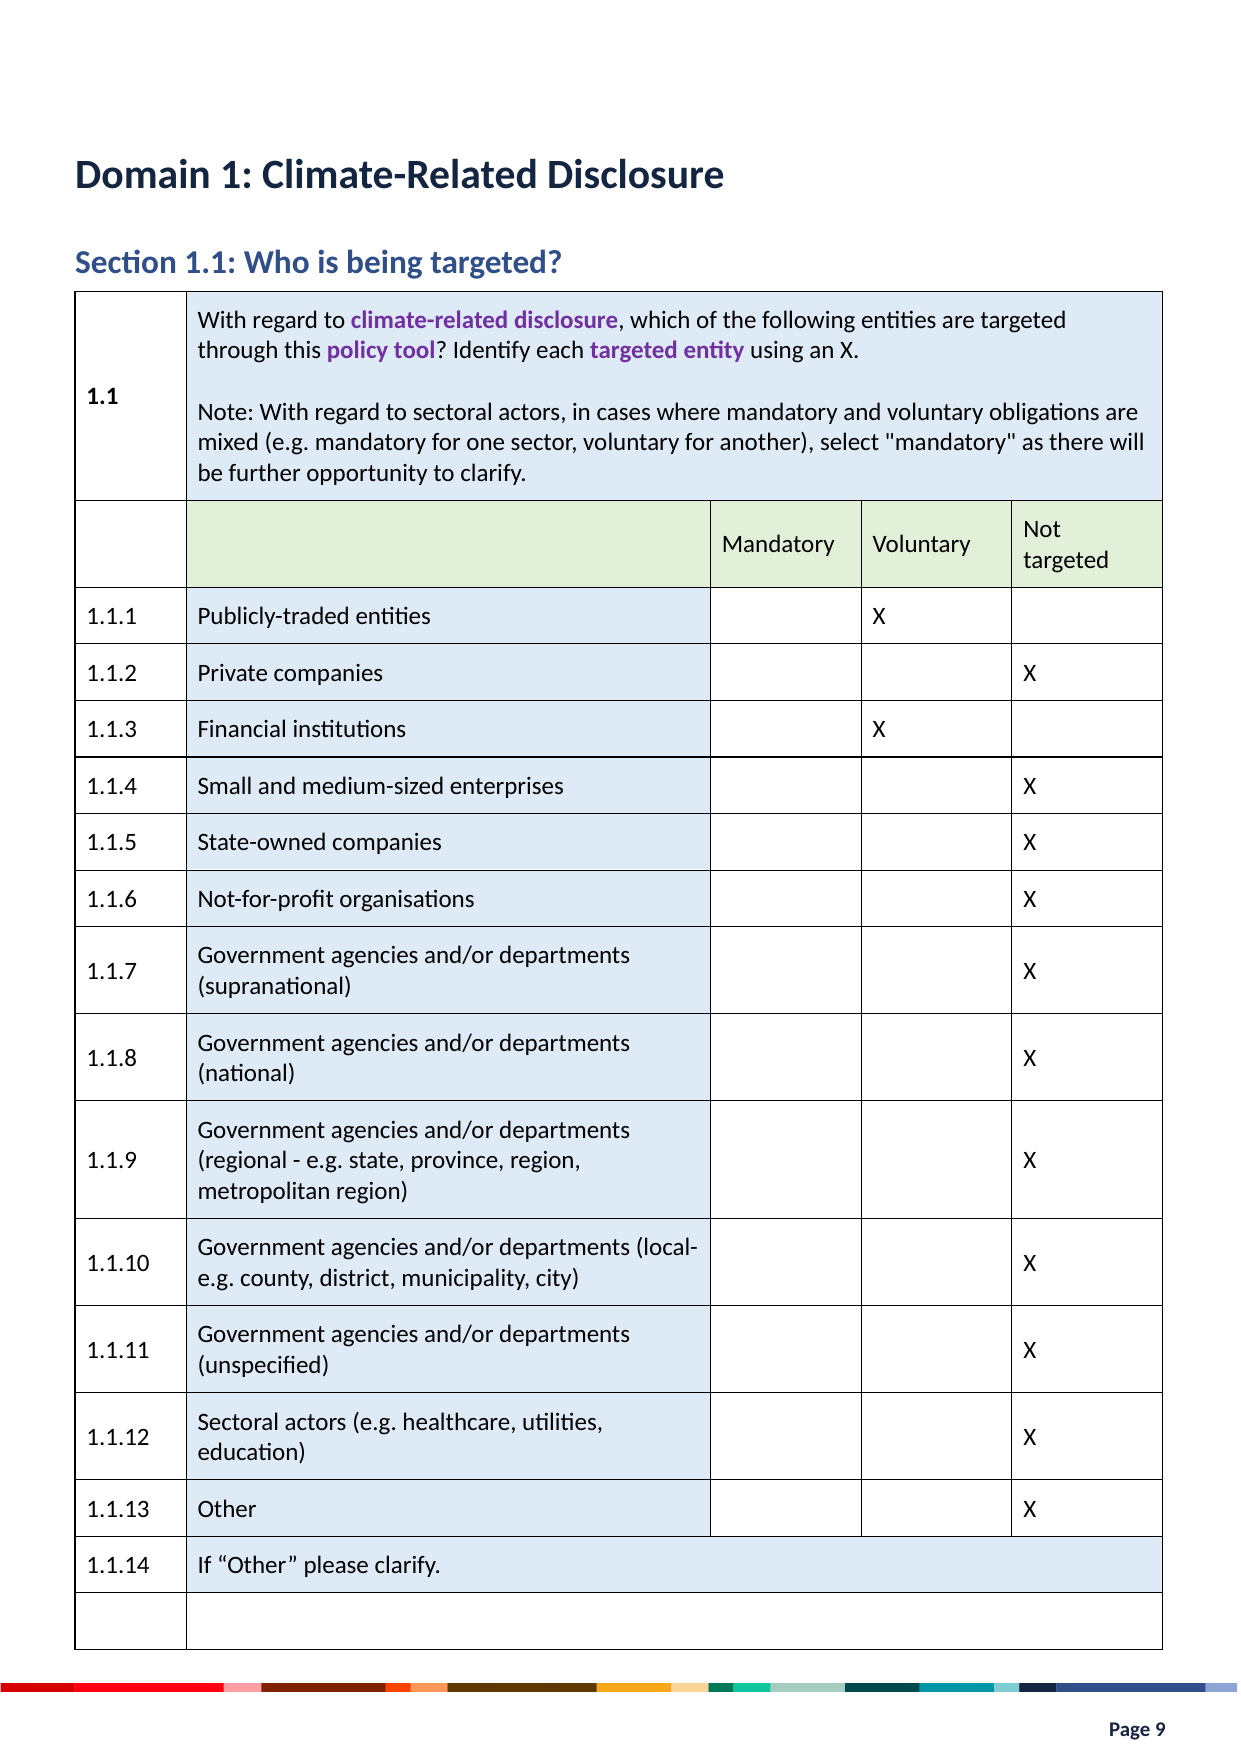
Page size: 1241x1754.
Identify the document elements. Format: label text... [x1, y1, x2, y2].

table_cell [711, 814, 861, 869]
table_cell [862, 1014, 1011, 1100]
table_cell [711, 927, 861, 1013]
table_cell Private companies [187, 644, 710, 700]
table_cell [76, 501, 186, 587]
table_header With regard to climate-related disclosure, which of the following entities are targeted through this policy tool? Identify each targeted entity using an X. Note: With regard to sectoral actors, in cases where mandatory and voluntary obligations are mixed (e.g. mandatory for one sector, voluntary for another), select "mandatory" as there will be further opportunity to clarify. [187, 292, 1162, 500]
subtitle Domain 1: Climate-Related Disclosure [75, 148, 1165, 199]
table_cell X [862, 588, 1011, 643]
table_cell [711, 871, 861, 926]
table_cell 1.1.1 [76, 588, 186, 643]
table_cell [862, 1306, 1011, 1392]
table_cell 1.1.4 [76, 758, 186, 813]
table_cell 1.1.2 [76, 644, 186, 700]
table_cell 1.1.9 [76, 1101, 186, 1218]
table_cell Government agencies and/or departments (supranational) [187, 927, 710, 1013]
table_cell [711, 1219, 861, 1305]
table_cell X [1012, 1480, 1162, 1536]
table_cell [862, 1219, 1011, 1305]
table_cell Publicly-traded entities [187, 588, 710, 643]
table_cell Other [187, 1480, 710, 1536]
table_cell X [1012, 1306, 1162, 1392]
table_cell [711, 588, 861, 643]
table_cell 1.1.12 [76, 1393, 186, 1479]
table_cell [862, 1393, 1011, 1479]
table_header 1.1 [76, 292, 186, 500]
table_cell [711, 1014, 861, 1100]
table_cell [862, 1101, 1011, 1218]
table_cell X [1012, 644, 1162, 700]
table_cell X [1012, 1101, 1162, 1218]
table_cell X [862, 701, 1011, 756]
table_cell Government agencies and/or departments (local-e.g. county, district, municipality, city) [187, 1219, 710, 1305]
table_cell Mandatory [711, 501, 861, 587]
picture [0, 1683, 1236, 1692]
table_cell 1.1.7 [76, 927, 186, 1013]
table_cell [187, 501, 710, 587]
table_cell Sectoral actors (e.g. healthcare, utilities, education) [187, 1393, 710, 1479]
table_cell [711, 1393, 861, 1479]
table_cell Government agencies and/or departments (unspecified) [187, 1306, 710, 1392]
table_cell [711, 758, 861, 813]
table_cell [711, 644, 861, 700]
table_cell If “Other” please clarify. [187, 1537, 1162, 1592]
table_cell 1.1.5 [76, 814, 186, 869]
table_cell 1.1.14 [76, 1537, 186, 1592]
table_cell [1012, 588, 1162, 643]
table_cell X [1012, 1219, 1162, 1305]
table_cell State-owned companies [187, 814, 710, 869]
table_cell [862, 1480, 1011, 1536]
table_cell [862, 758, 1011, 813]
table_cell Government agencies and/or departments (regional - e.g. state, province, region, metropolitan region) [187, 1101, 710, 1218]
table_cell [862, 644, 1011, 700]
table_cell X [1012, 1393, 1162, 1479]
table_cell Small and medium-sized enterprises [187, 758, 710, 813]
table_cell [711, 1101, 861, 1218]
table_cell [862, 871, 1011, 926]
table_cell [711, 701, 861, 756]
table_cell X [1012, 871, 1162, 926]
table_cell [1012, 701, 1162, 756]
table_cell X [1012, 814, 1162, 869]
table_cell X [1012, 1014, 1162, 1100]
table_cell 1.1.10 [76, 1219, 186, 1305]
table_cell X [1012, 927, 1162, 1013]
table_cell 1.1.11 [76, 1306, 186, 1392]
table_cell [862, 927, 1011, 1013]
table_cell [187, 1593, 1162, 1649]
table_cell Financial institutions [187, 701, 710, 756]
table_cell Government agencies and/or departments (national) [187, 1014, 710, 1100]
table_cell Voluntary [862, 501, 1011, 587]
table_cell [76, 1593, 186, 1649]
table_cell Not-for-profit organisations [187, 871, 710, 926]
table_cell [862, 814, 1011, 869]
table_cell X [1012, 758, 1162, 813]
table_cell 1.1.8 [76, 1014, 186, 1100]
table_cell 1.1.13 [76, 1480, 186, 1536]
table_cell [711, 1306, 861, 1392]
table_cell 1.1.3 [76, 701, 186, 756]
table_cell 1.1.6 [76, 871, 186, 926]
table_cell Not targeted [1012, 501, 1162, 587]
subtitle Section 1.1: Who is being targeted? [75, 241, 1165, 282]
table_cell [711, 1480, 861, 1536]
